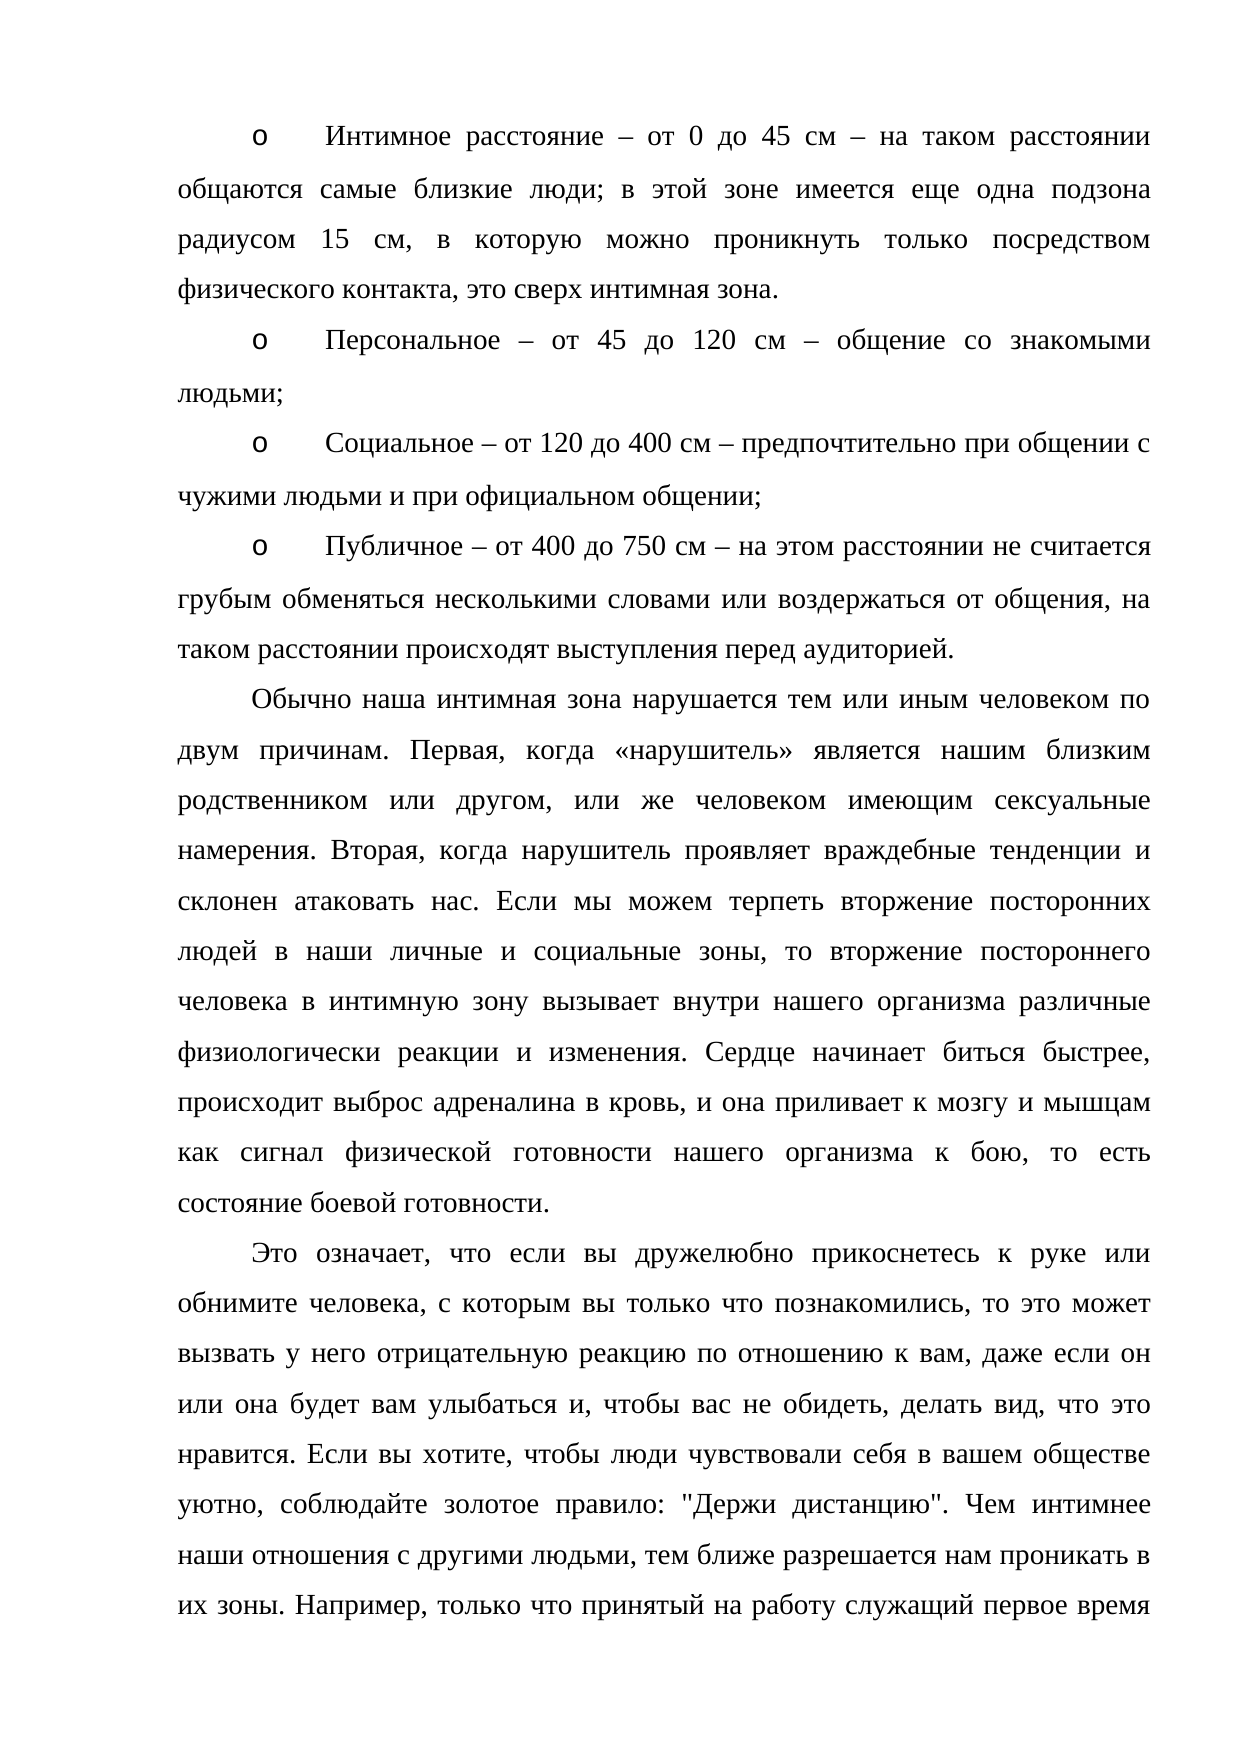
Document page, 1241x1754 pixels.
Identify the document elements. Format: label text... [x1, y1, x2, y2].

list Публичное – от 400 до – на этом расстоянии не считается грубым обменяться несколькими словами или воздержаться от общения, на таком расстоянии происходят выступления перед аудиторией. [177, 528, 1152, 665]
text Обычно наша интимная зона нарушается тем или иным человеком по двум причинам. Первая, когда «нарушитель» является нашим близким родственником или другом, или же человеком имеющим сексуальные намерения. Вторая, когда нарушитель проявляет враждебные тенденции и склонен атаковать нас. Если мы можем терпеть вторжение посторонних людей в наши личные и социальные зоны, то вторжение постороннего человека в интимную зону вызывает внутри нашего организма различные физиологически реакции и изменения. Сердце начинает биться быстрее, происходит выброс адреналина в кровь, и она приливает к мозгу и мышцам как сигнал физической готовности нашего организма к бою, то есть состояние боевой готовности. [177, 682, 1152, 1218]
list Персональное – от 45 до – общение со знакомыми людьми; [177, 322, 1152, 408]
list Социальное – от 120 до – предпочтительно при общении с чужими людьми и при официальном общении; [177, 425, 1152, 511]
list Интимное расстояние – от 0 до – на таком расстоянии общаются самые близкие люди; в этой зоне имеется еще одна подзона радиусом , в которую можно проникнуть только посредством физического контакта, это сверх интимная зона. [177, 118, 1152, 305]
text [177, 1235, 1152, 1621]
